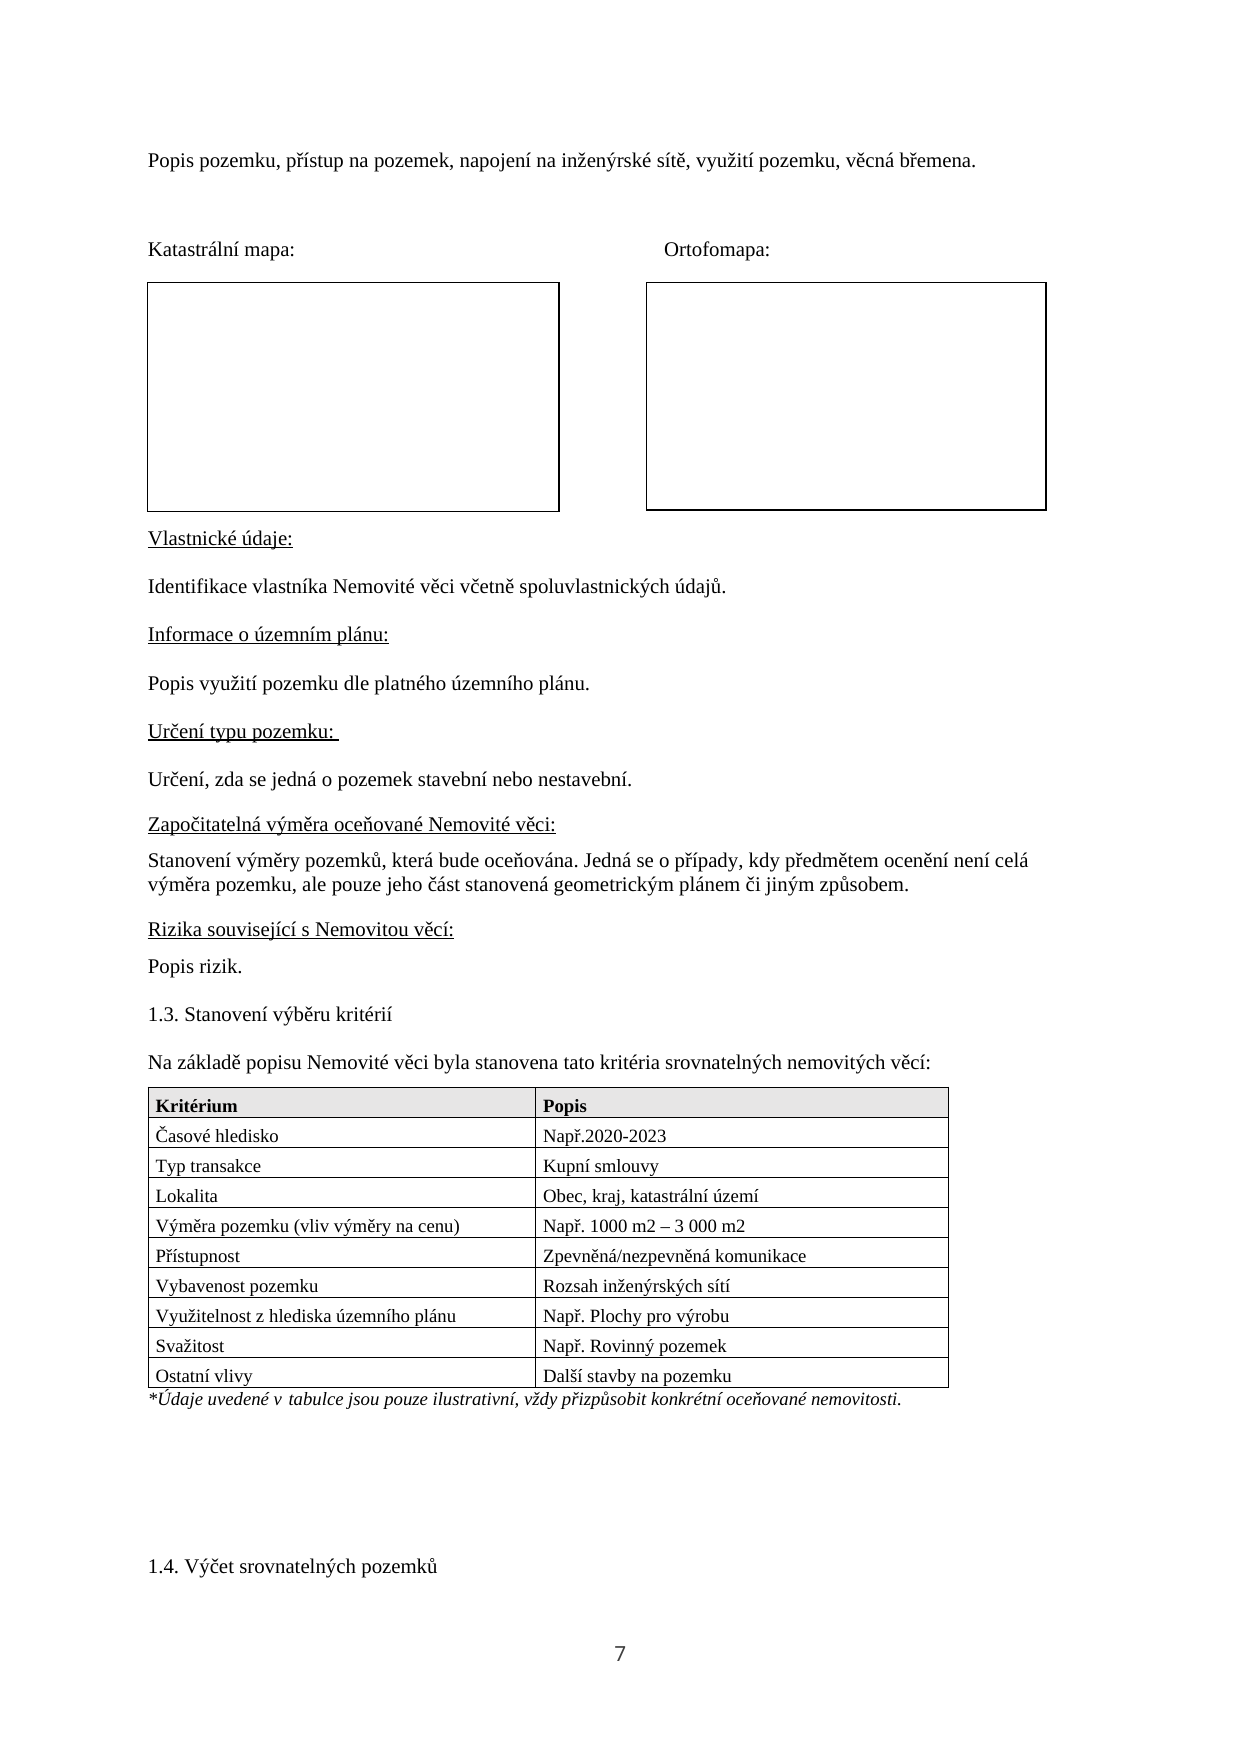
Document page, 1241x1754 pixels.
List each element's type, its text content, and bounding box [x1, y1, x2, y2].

table_cell Ostatní vlivy [149, 1358, 535, 1387]
table_cell Typ transakce [149, 1148, 535, 1177]
text Na základě popisu Nemovité věci byla stanovena tato kritéria srovnatelných nemovitých věcí: [148, 1050, 1093, 1074]
table_cell Např. Rovinný pozemek [536, 1328, 948, 1357]
table_cell Např.2020-2023 [536, 1118, 948, 1147]
text Stanovení výběru kritérií [148, 1002, 1093, 1026]
text Určení typu pozemku: [148, 719, 1093, 743]
table_cell Např. Plochy pro výrobu [536, 1298, 948, 1327]
table_header Kritérium [149, 1088, 535, 1117]
table_cell Další stavby na pozemku [536, 1358, 948, 1387]
text Identifikace vlastníka Nemovité věci včetně spoluvlastnických údajů. [148, 574, 1093, 598]
text Určení, zda se jedná o pozemek stavební nebo nestavební. [148, 767, 1093, 791]
table_cell Výměra pozemku (vliv výměry na cenu) [149, 1208, 535, 1237]
table_cell Např. 1000 m2 – 3 000 m2 [536, 1208, 948, 1237]
text Popis využití pozemku dle platného územního plánu. [148, 671, 1093, 694]
table_cell Kupní smlouvy [536, 1148, 948, 1177]
table_cell Zpevněná/nezpevněná komunikace [536, 1238, 948, 1267]
text Stanovení výměry pozemků, která bude oceňována. Jedná se o případy, kdy předmětem ocenění není celá výměra pozemku, ale pouze jeho část stanovená geometrickým plánem či jiným způsobem. [148, 848, 1093, 896]
text Vlastnické údaje: [148, 526, 1093, 550]
table_cell Časové hledisko [149, 1118, 535, 1147]
table_cell Vybavenost pozemku [149, 1268, 535, 1297]
table_cell Přístupnost [149, 1238, 535, 1267]
text Informace o územním plánu: [148, 622, 1093, 646]
text Výčet srovnatelných pozemků [148, 1553, 1093, 1578]
text Započitatelná výměra oceňované Nemovité věci: [148, 812, 1093, 836]
table_header Popis [536, 1088, 948, 1117]
text Katastrální mapa: Ortofomapa: [148, 237, 1093, 261]
table_cell Svažitost [149, 1328, 535, 1357]
table_cell Rozsah inženýrských sítí [536, 1268, 948, 1297]
text *Údaje uvedené v tabulce jsou pouze ilustrativní, vždy přizpůsobit konkrétní oceňované nemovitosti. [148, 1388, 1093, 1409]
table_cell Využitelnost z hlediska územního plánu [149, 1298, 535, 1327]
text Popis rizik. [148, 954, 1093, 978]
text Popis pozemku, přístup na pozemek, napojení na inženýrské sítě, využití pozemku, věcná břemena. [148, 148, 1093, 172]
table_cell Obec, kraj, katastrální území [536, 1178, 948, 1207]
table_cell Lokalita [149, 1178, 535, 1207]
text Rizika související s Nemovitou věcí: [148, 917, 1093, 941]
